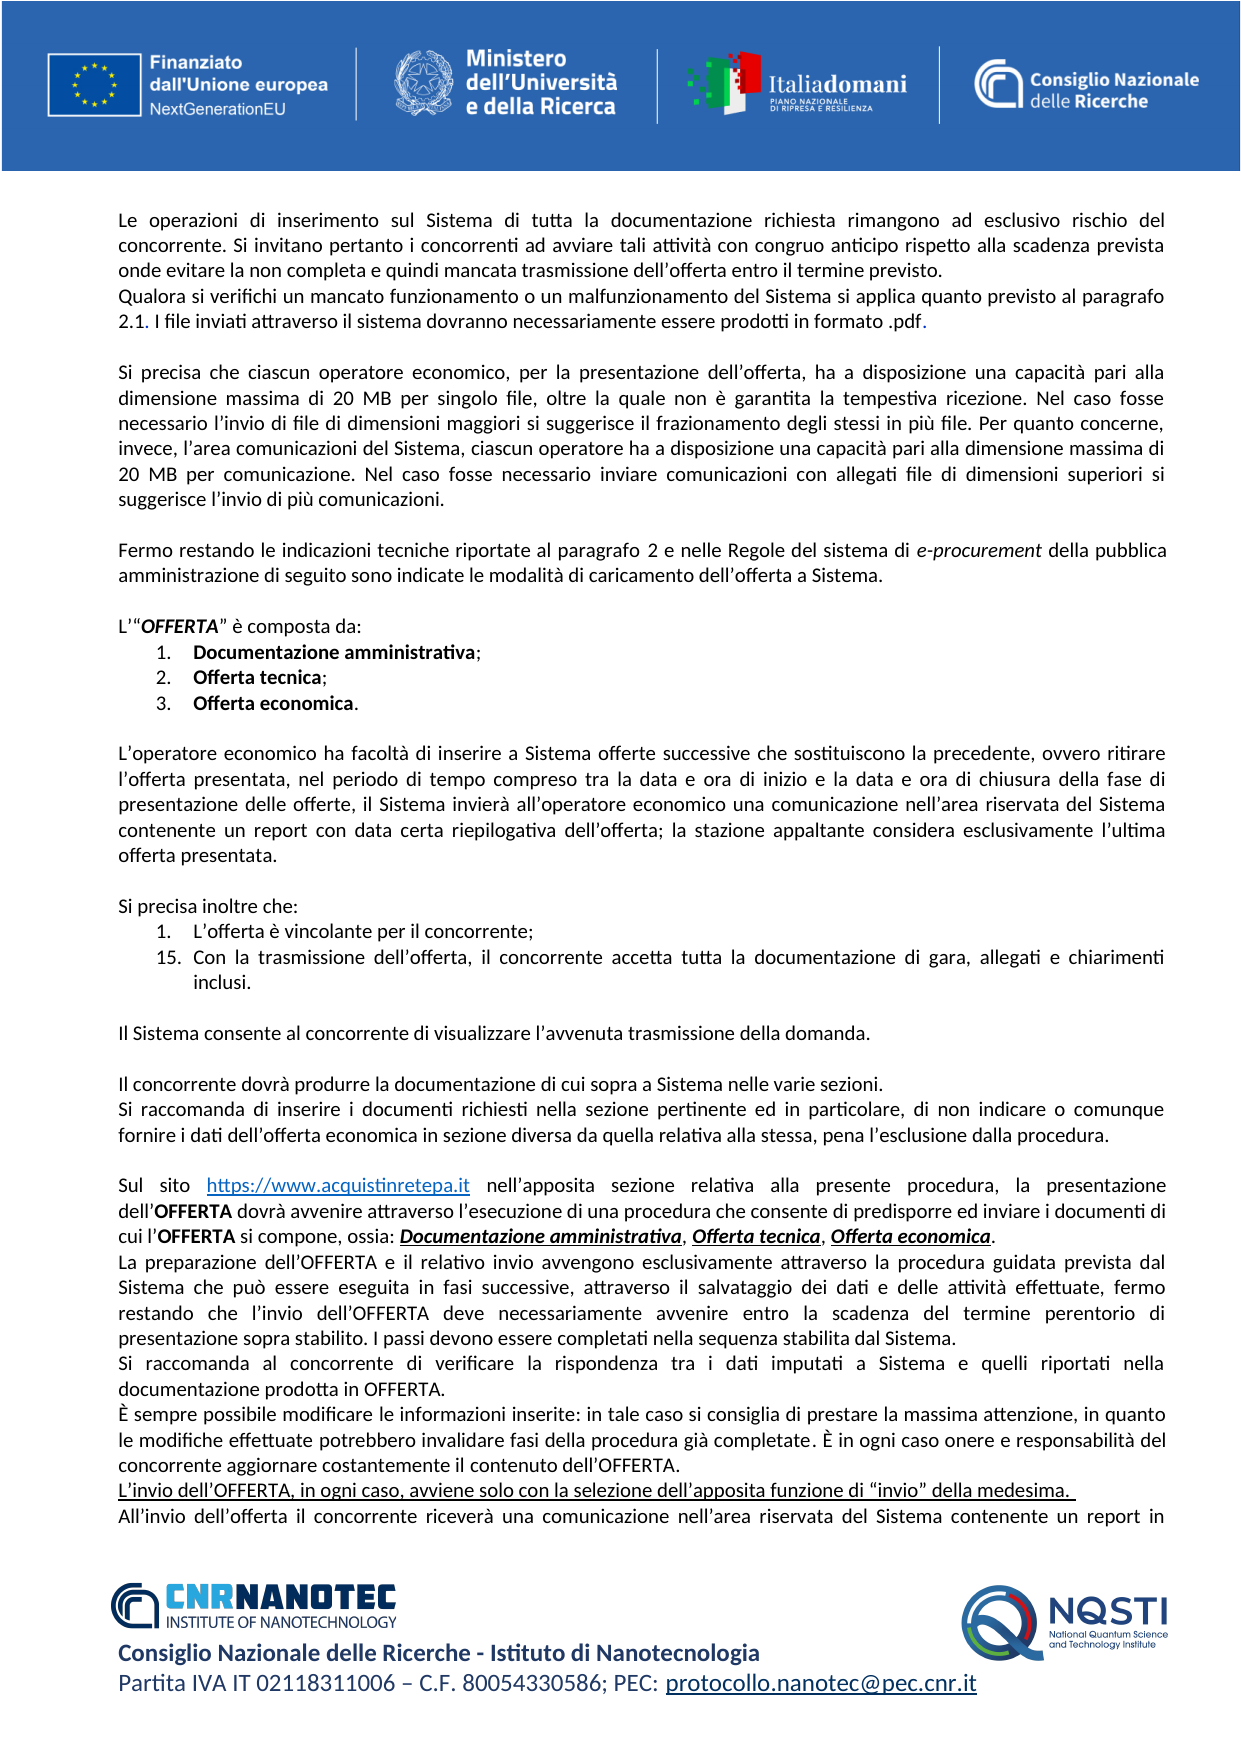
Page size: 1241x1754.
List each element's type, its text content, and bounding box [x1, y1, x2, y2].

picture [1, 1, 1241, 171]
text È sempre possibile modificare le informazioni inserite: in tale caso si consiglia di prestare la massima attenzione, in quanto le modifiche effettuate potrebbero invalidare fasi della procedura già completate. È in ogni caso onere e responsabilità del concorrente aggiornare costantemente il contenuto dell’OFFERTA. [118, 1401, 1167, 1478]
text Sul sito https://www.acquistinretepa.it nell’apposita sezione relativa alla presente procedura, la presentazione dell’OFFERTA dovrà avvenire attraverso l’esecuzione di una procedura che consente di predisporre ed inviare i documenti di cui l’OFFERTA si compone, ossia: Documentazione amministrativa, Offerta tecnica, Offerta economica. [118, 1173, 1167, 1249]
text L’operatore economico ha facoltà di inserire a Sistema offerte successive che sostituiscono la precedente, ovvero ritirare l’offerta presentata, nel periodo di tempo compreso tra la data e ora di inizio e la data e ora di chiusura della fase di presentazione delle offerte, il Sistema invierà all’operatore economico una comunicazione nell’area riservata del Sistema contenente un report con data certa riepilogativa dell’offerta; la stazione appaltante considera esclusivamente l’ultima offerta presentata. [118, 741, 1167, 868]
picture [111, 1580, 397, 1632]
text Si raccomanda al concorrente di verificare la rispondenza tra i dati imputati a Sistema e quelli riportati nella documentazione prodotta in OFFERTA. [118, 1351, 1167, 1401]
list L’offerta è vincolante per il concorrente; [156, 918, 1167, 944]
text Il concorrente dovrà produrre la documentazione di cui sopra a Sistema nelle varie sezioni. [118, 1071, 1167, 1096]
text Le operazioni di inserimento sul Sistema di tutta la documentazione richiesta rimangono ad esclusivo rischio del concorrente. Si invitano pertanto i concorrenti ad avviare tali attività con congruo anticipo rispetto alla scadenza prevista onde evitare la non completa e quindi mancata trasmissione dell’offerta entro il termine previsto. [118, 207, 1167, 283]
list Offerta tecnica; [156, 664, 1167, 690]
list Con la trasmissione dell’offerta, il concorrente accetta tutta la documentazione di gara, allegati e chiarimenti inclusi. [156, 944, 1167, 995]
list Documentazione amministrativa; [156, 639, 1167, 664]
text L’invio dell’OFFERTA, in ogni caso, avviene solo con la selezione dell’apposita funzione di “invio” della medesima. [118, 1478, 1167, 1503]
text La preparazione dell’OFFERTA e il relativo invio avvengono esclusivamente attraverso la procedura guidata prevista dal Sistema che può essere eseguita in fasi successive, attraverso il salvataggio dei dati e delle attività effettuate, fermo restando che l’invio dell’OFFERTA deve necessariamente avvenire entro la scadenza del termine perentorio di presentazione sopra stabilito. I passi devono essere completati nella sequenza stabilita dal Sistema. [118, 1249, 1167, 1351]
text L’“OFFERTA” è composta da: [118, 613, 1167, 639]
text Si precisa inoltre che: [118, 893, 1167, 918]
text Si raccomanda di inserire i documenti richiesti nella sezione pertinente ed in particolare, di non indicare o comunque fornire i dati dell’offerta economica in sezione diversa da quella relativa alla stessa, pena l’esclusione dalla procedura. [118, 1096, 1167, 1147]
text Qualora si verifichi un mancato funzionamento o un malfunzionamento del Sistema si applica quanto previsto al paragrafo 1.1. I file inviati attraverso il sistema dovranno necessariamente essere prodotti in formato .pdf. [118, 283, 1167, 334]
text Il Sistema consente al concorrente di visualizzare l’avvenuta trasmissione della domanda. [118, 1020, 1167, 1046]
text Si precisa che ciascun operatore economico, per la presentazione dell’offerta, ha a disposizione una capacità pari alla dimensione massima di 20 MB per singolo file, oltre la quale non è garantita la tempestiva ricezione. Nel caso fosse necessario l’invio di file di dimensioni maggiori si suggerisce il frazionamento degli stessi in più file. Per quanto concerne, invece, l’area comunicazioni del Sistema, ciascun operatore ha a disposizione una capacità pari alla dimensione massima di 20 MB per comunicazione. Nel caso fosse necessario inviare comunicazioni con allegati file di dimensioni superiori si suggerisce l’invio di più comunicazioni. [118, 359, 1167, 512]
list Offerta economica. [156, 690, 1167, 715]
text Fermo restando le indicazioni tecniche riportate al paragrafo 1 e nelle Regole del sistema di e-procurement della pubblica amministrazione di seguito sono indicate le modalità di caricamento dell’offerta a Sistema. [118, 537, 1167, 588]
picture [956, 1577, 1176, 1668]
